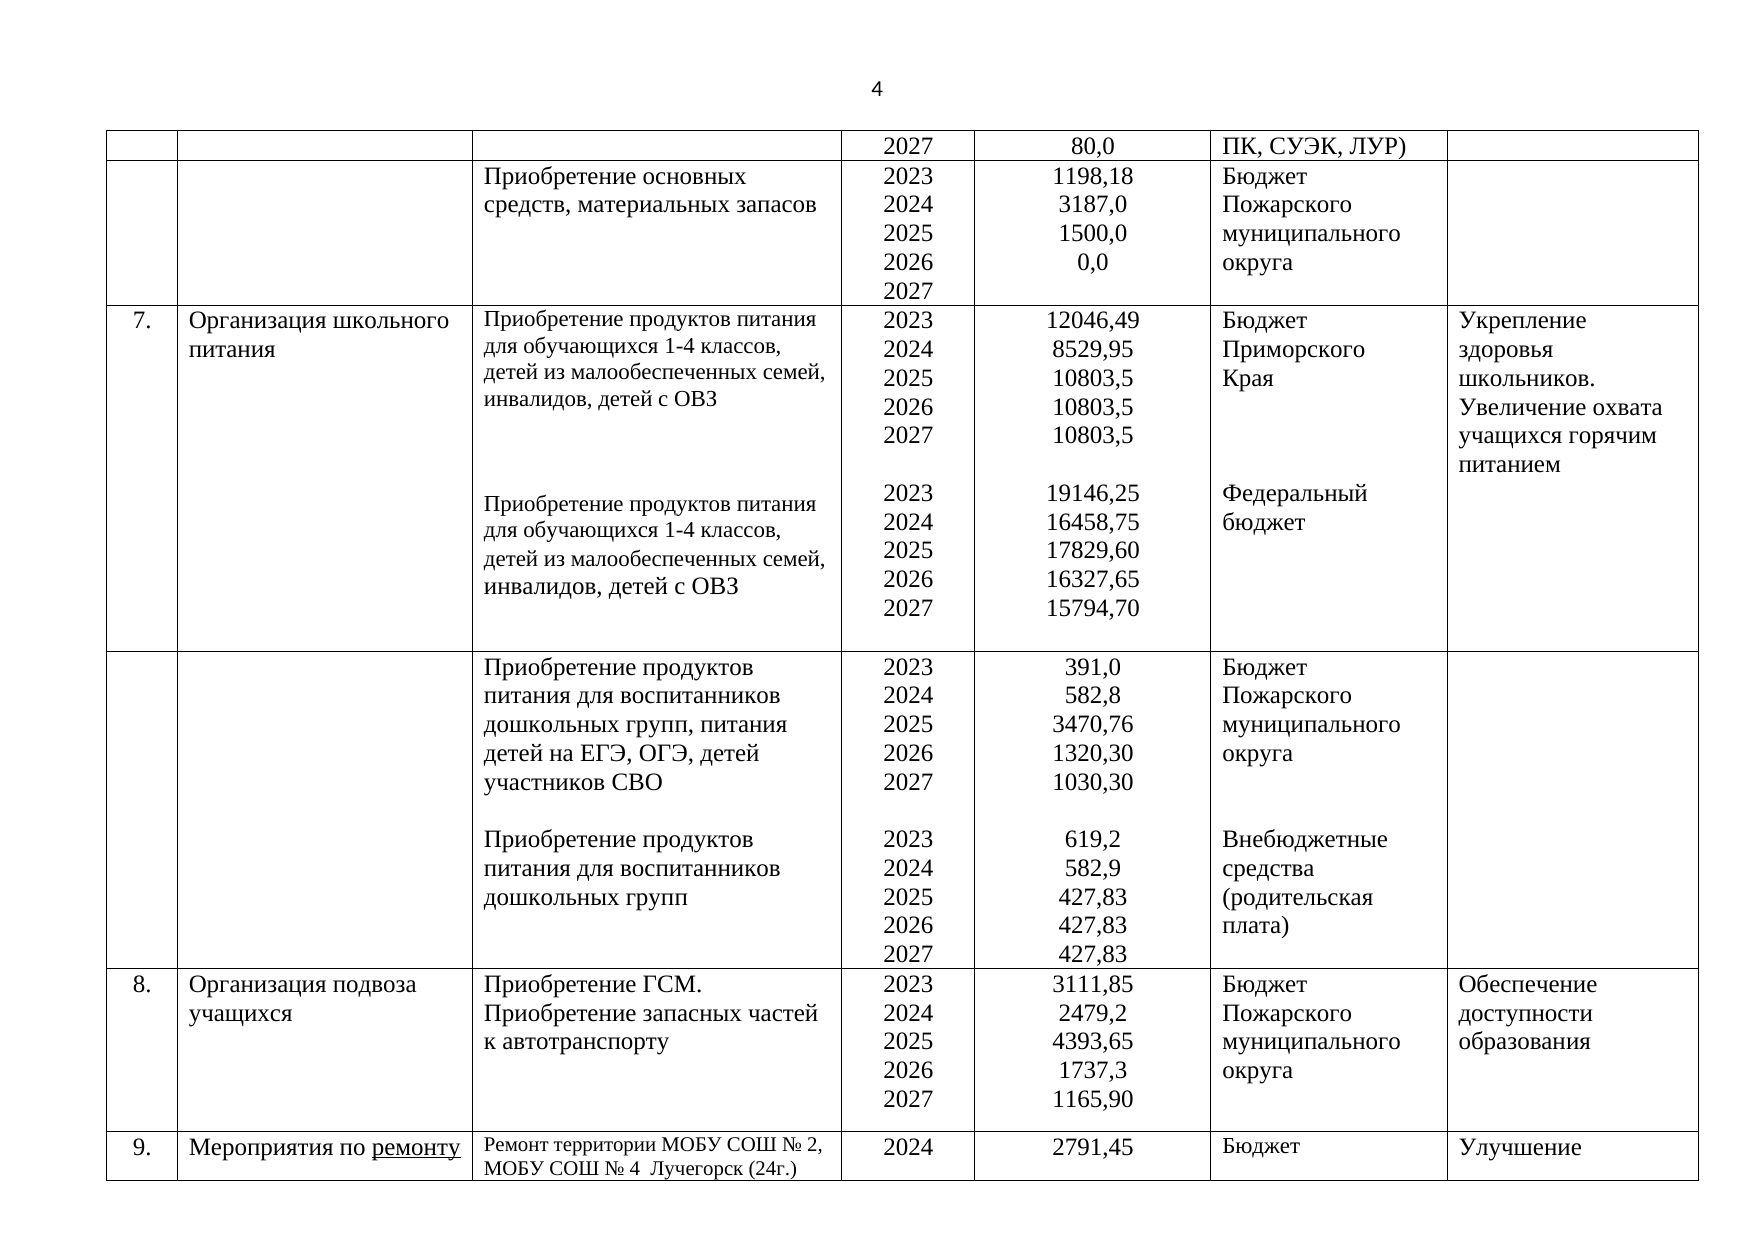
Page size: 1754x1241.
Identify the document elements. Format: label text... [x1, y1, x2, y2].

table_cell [178, 1132, 472, 1180]
table_cell [178, 161, 472, 304]
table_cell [975, 1132, 1210, 1180]
table_cell 2023 2024 2025 2026 2027 2023 2024 2025 2026 2027 [842, 652, 974, 968]
table_cell Приобретение основных средств, материальных запасов [473, 161, 841, 304]
table_cell 2023 2024 2025 2026 2027 [842, 161, 974, 304]
table_cell Бюджет Приморского Края Федеральный бюджет [1211, 306, 1447, 651]
table_cell [1448, 161, 1698, 304]
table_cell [1211, 131, 1447, 160]
table_cell 9. [107, 1132, 177, 1180]
table_cell [178, 652, 472, 968]
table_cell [473, 1132, 841, 1180]
table_cell [1448, 652, 1698, 968]
table_cell [1448, 131, 1698, 160]
table_cell 391,0 582,8 3470,76 1320,30 1030,30 619,2 582,9 427,83 427,83 427,83 [975, 652, 1210, 968]
table_cell Приобретение продуктов питания для воспитанников дошкольных групп, питания детей на ЕГЭ, ОГЭ, детей участников СВО Приобретение продуктов питания для воспитанников дошкольных групп [473, 652, 841, 968]
table_cell 7. [107, 306, 177, 651]
table_cell 2023 2024 2025 2026 2027 [842, 969, 974, 1131]
table_cell 12046,49 8529,95 10803,5 10803,5 10803,5 19146,25 16458,75 17829,60 16327,65 15794,70 [975, 306, 1210, 651]
table_cell 2024 2025 2024 2025 [842, 1132, 974, 1180]
table_cell [107, 652, 177, 968]
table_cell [842, 131, 974, 160]
table_cell 3111,85 2479,2 4393,65 1737,3 1165,90 [975, 969, 1210, 1131]
table_cell [178, 131, 472, 160]
table_cell Приобретение ГСМ. Приобретение запасных частей к автотранспорту [473, 969, 841, 1131]
table_cell 1198,18 3187,0 1500,0 0,0 [975, 161, 1210, 304]
table_cell Организация школьного питания [178, 306, 472, 651]
table_cell Бюджет Пожарского муниципального округа [1211, 161, 1447, 304]
table_cell [107, 161, 177, 304]
table_cell 8. [107, 969, 177, 1131]
table_cell Укрепление здоровья школьников. Увеличение охвата учащихся горячим питанием [1448, 306, 1698, 651]
table_cell [107, 131, 177, 160]
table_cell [975, 131, 1210, 160]
table_cell Организация подвоза учащихся [178, 969, 472, 1131]
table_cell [473, 131, 841, 160]
table_cell Обеспечение доступности образования [1448, 969, 1698, 1131]
table_cell Бюджет Пожарского муниципального округа Внебюджетные средства (родительская плата) [1211, 652, 1447, 968]
table_cell Приобретение продуктов питания для обучающихся 1-4 классов, детей из малообеспеченных семей, инвалидов, детей с ОВЗ Приобретение продуктов питания для обучающихся 1-4 классов, детей из малообеспеченных семей, инвалидов, детей с ОВЗ [473, 306, 841, 651]
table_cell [1211, 1132, 1447, 1180]
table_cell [1448, 1132, 1698, 1180]
table_cell Бюджет Пожарского муниципального округа [1211, 969, 1447, 1131]
table_cell 2023 2024 2025 2026 2027 2023 2024 2025 2026 2027 [842, 306, 974, 651]
